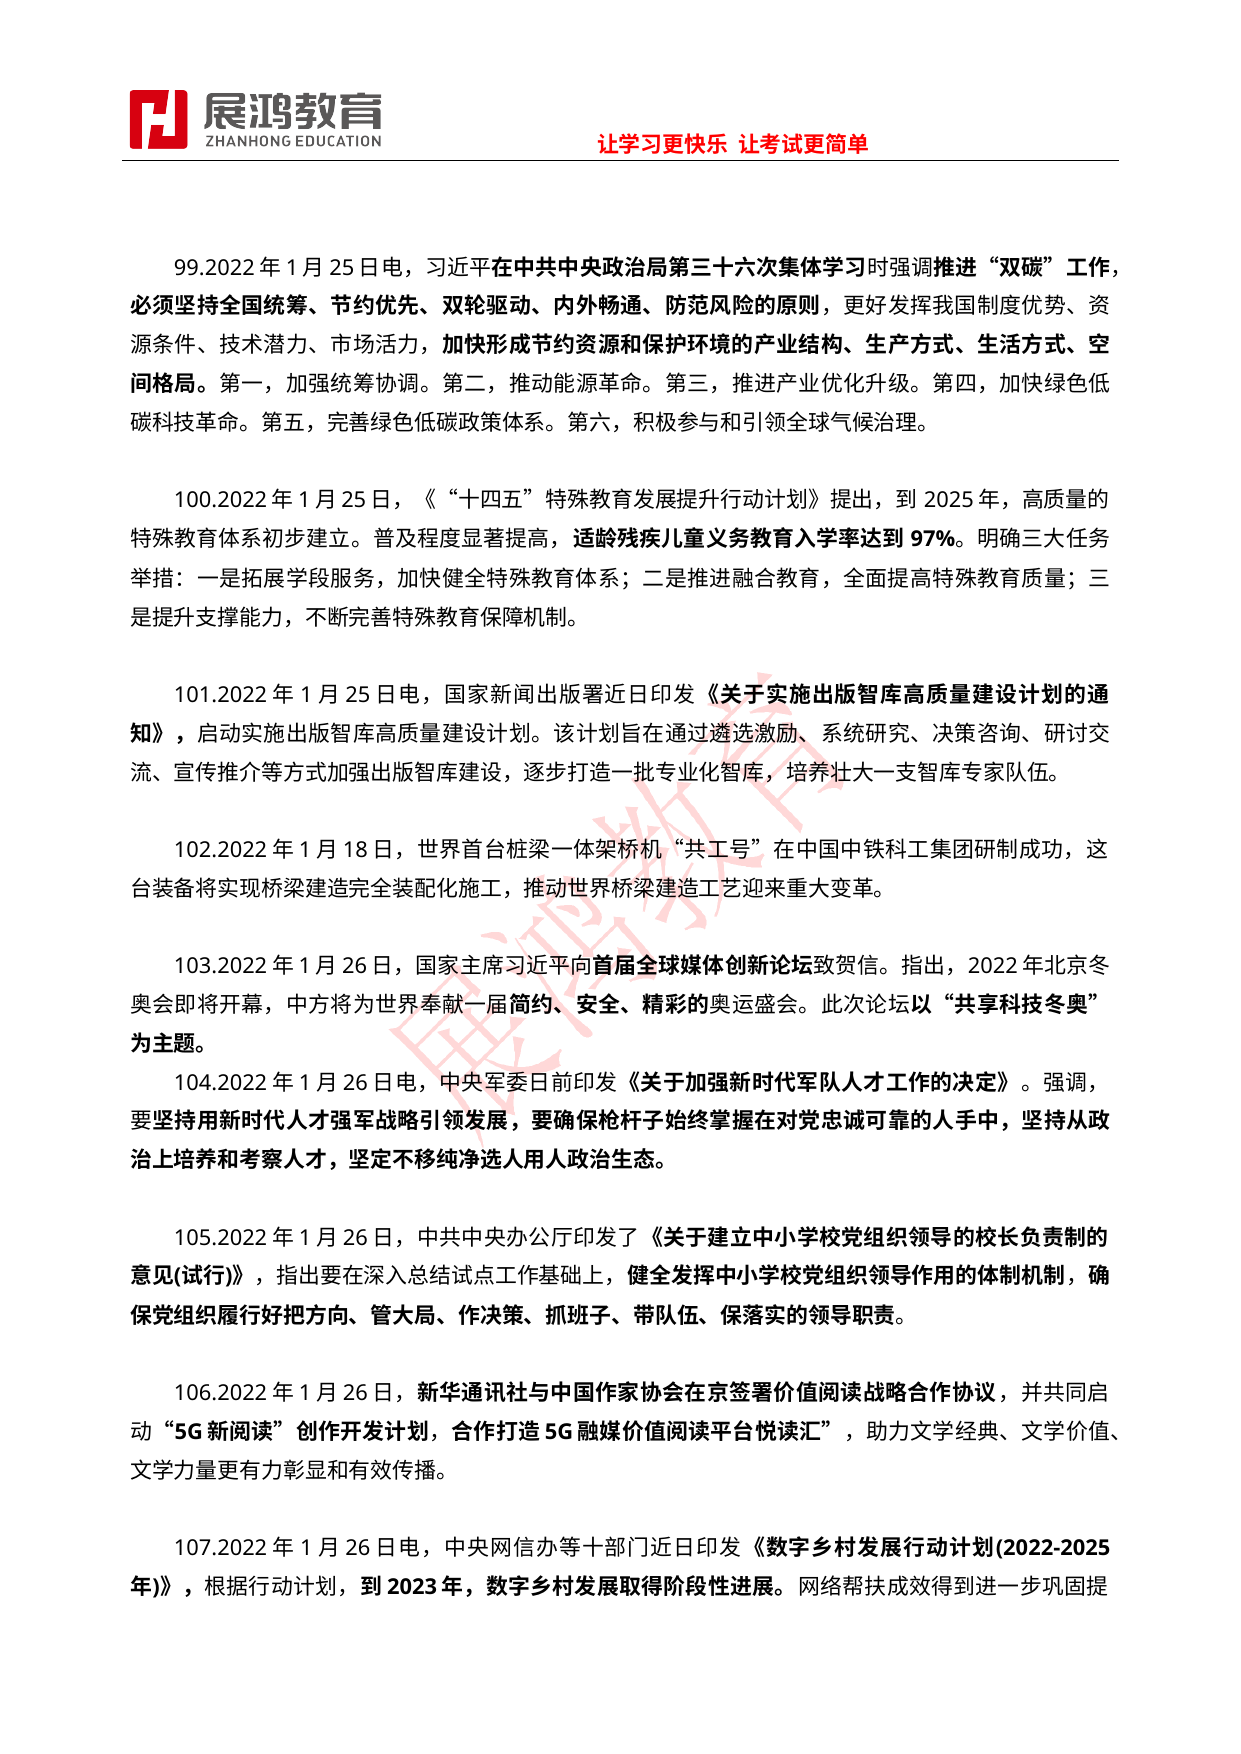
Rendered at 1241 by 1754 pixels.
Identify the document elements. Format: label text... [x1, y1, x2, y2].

text 100.2022年1月25日，《“十四五”特殊教育发展提升行动计划》提出，到2025年，高质量的特殊教育体系初步建立。普及程度显著提高，适龄残疾儿童义务教育入学率达到97%。明确三大任务举措：一是拓展学段服务，加快健全特殊教育体系；二是推进融合教育，全面提高特殊教育质量；三是提升支撑能力，不断完善特殊教育保障机制。 [130, 482, 1110, 632]
text 104.2022年1月26日电，中央军委日前印发《关于加强新时代军队人才工作的决定》。强调，要坚持用新时代人才强军战略引领发展，要确保枪杆子始终掌握在对党忠诚可靠的人手中，坚持从政治上培养和考察人才，坚定不移纯净选人用人政治生态。 [130, 1064, 1110, 1174]
picture [129, 90, 382, 149]
text 101.2022年1月25日电，国家新闻出版署近日印发《关于实施出版智库高质量建设计划的通知》，启动实施出版智库高质量建设计划。该计划旨在通过遴选激励、系统研究、决策咨询、研讨交流、宣传推介等方式加强出版智库建设，逐步打造一批专业化智库，培养壮大一支智库专家队伍。 [130, 676, 1110, 787]
text 99.2022年1月25日电，习近平在中共中央政治局第三十六次集体学习时强调推进“双碳”工作，必须坚持全国统筹、节约优先、双轮驱动、内外畅通、防范风险的原则，更好发挥我国制度优势、资源条件、技术潜力、市场活力，加快形成节约资源和保护环境的产业结构、生产方式、生活方式、空间格局。第一，加强统筹协调。第二，推动能源革命。第三，推进产业优化升级。第四，加快绿色低碳科技革命。第五，完善绿色低碳政策体系。第六，积极参与和引领全球气候治理。 [130, 249, 1110, 437]
text 102.2022年1月18日，世界首台桩梁一体架桥机“共工号”在中国中铁科工集团研制成功，这台装备将实现桥梁建造完全装配化施工，推动世界桥梁建造工艺迎来重大变革。 [130, 831, 1110, 903]
text 103.2022年1月26日，国家主席习近平向首届全球媒体创新论坛致贺信。指出，2022年北京冬奥会即将开幕，中方将为世界奉献一届简约、安全、精彩的奥运盛会。此次论坛以“共享科技冬奥”为主题。 [130, 947, 1110, 1058]
text 106.2022年1月26日，新华通讯社与中国作家协会在京签署价值阅读战略合作协议，并共同启动“5G新阅读”创作开发计划，合作打造5G融媒价值阅读平台悦读汇”，助力文学经典、文学价值、文学力量更有力彰显和有效传播。 [130, 1374, 1110, 1485]
text 105.2022年1月26日，中共中央办公厅印发了《关于建立中小学校党组织领导的校长负责制的意见(试行)》，指出要在深入总结试点工作基础上，健全发挥中小学校党组织领导作用的体制机制，确保党组织履行好把方向、管大局、作决策、抓班子、带队伍、保落实的领导职责。 [130, 1219, 1110, 1330]
